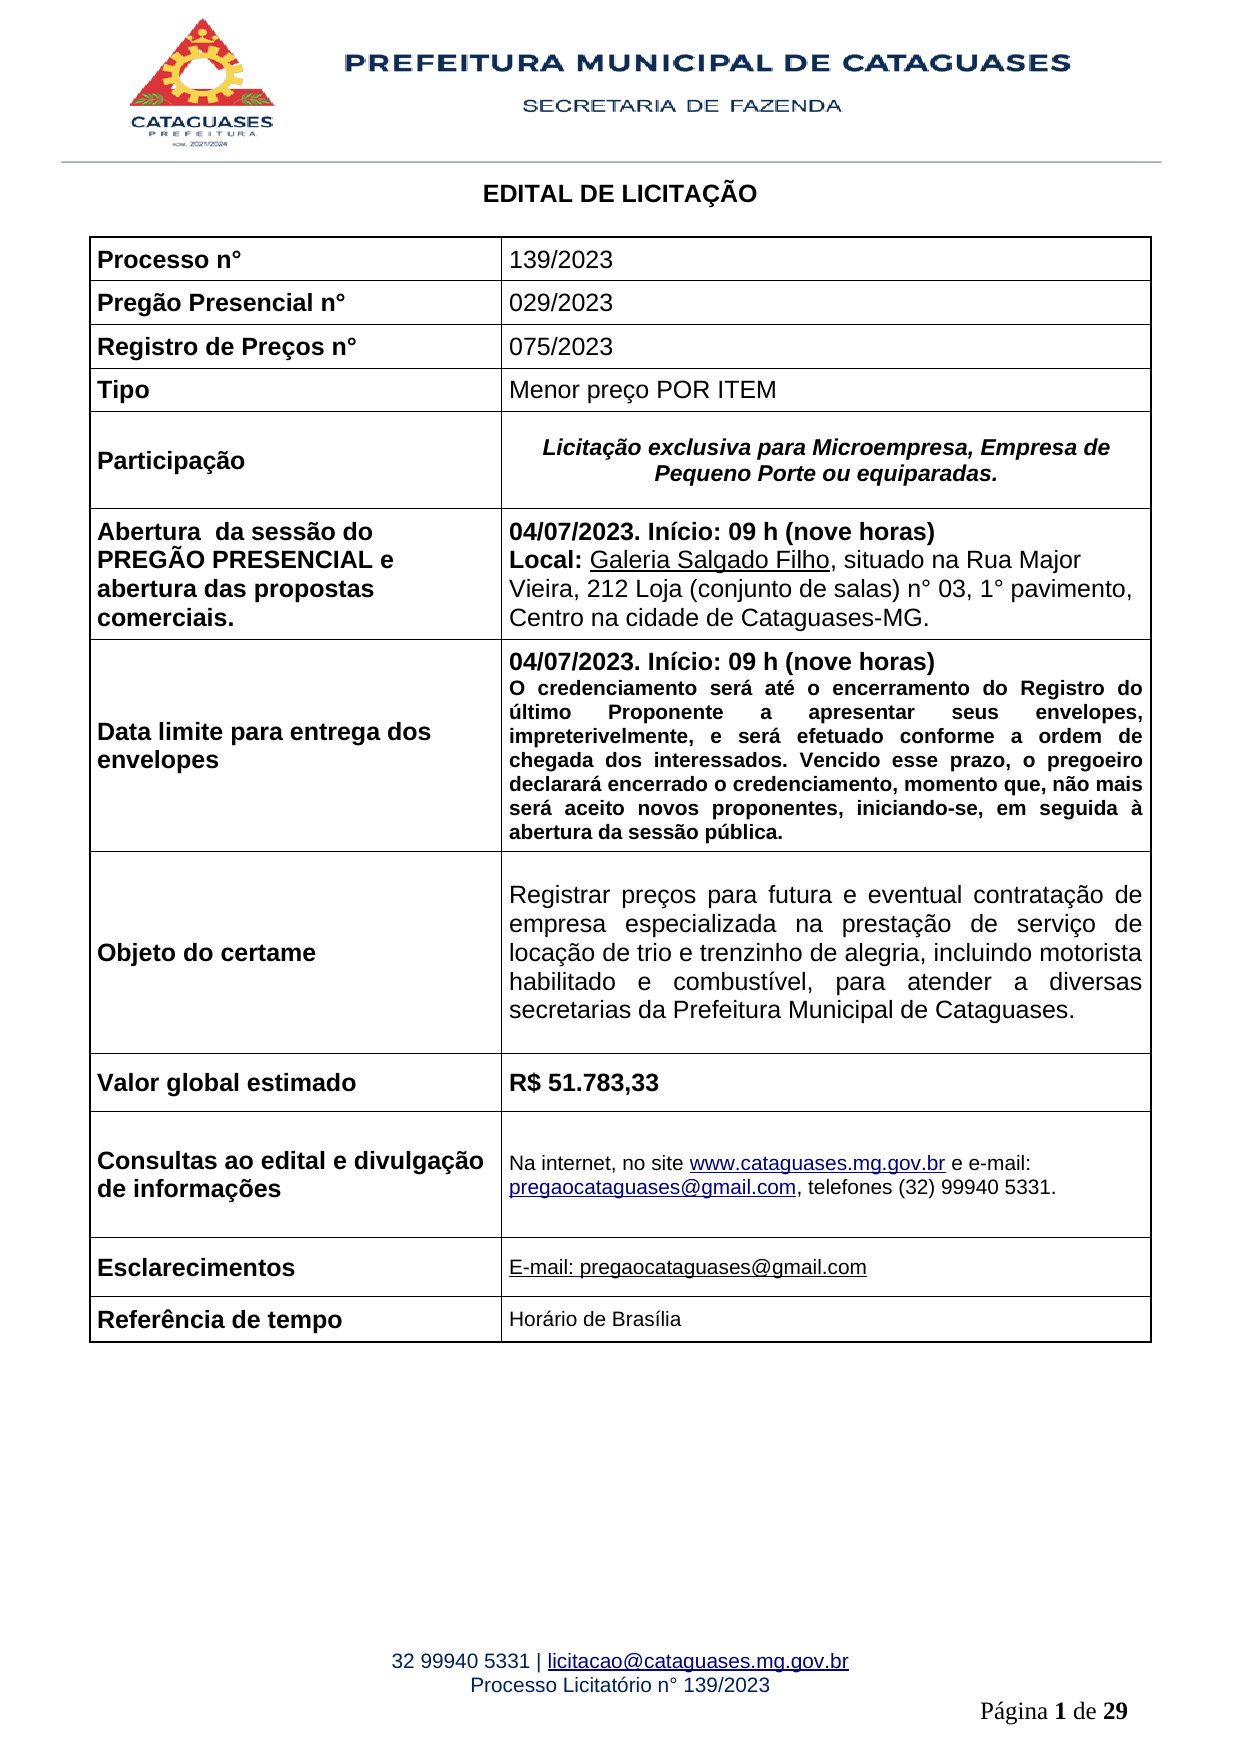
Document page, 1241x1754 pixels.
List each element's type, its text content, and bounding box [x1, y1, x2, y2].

table_cell Valor global estimado [91, 1054, 501, 1111]
table_cell Abertura da sessão do PREGÃO PRESENCIAL e abertura das propostas comerciais. [91, 509, 501, 639]
table_cell Registro de Preços n° [91, 325, 501, 367]
table_cell Horário de Brasília [502, 1297, 1150, 1341]
table_cell Licitação exclusiva para Microempresa, Empresa de Pequeno Porte ou equiparadas. [502, 412, 1150, 508]
table_cell Na internet, no site www.cataguases.mg.gov.br e e-mail: pregaocataguases@gmail.com, telefones (32) 99940 5331. [502, 1112, 1150, 1237]
table_cell Consultas ao edital e divulgação de informações [91, 1112, 501, 1237]
picture [61, 15, 1161, 163]
table_cell Esclarecimentos [91, 1238, 501, 1296]
table_cell Tipo [91, 369, 501, 411]
table_cell 04/07/2023. Início: 09 h (nove horas) Local: Galeria Salgado Filho, situado na Rua Major Vieira, 212 Loja (conjunto de salas) n° 03, 1° pavimento, Centro na cidade de Cataguases-MG. [502, 509, 1150, 639]
table_cell 04/07/2023. Início: 09 h (nove horas) O credenciamento será até o encerramento do Registro do último Proponente a apresentar seus envelopes, impreterivelmente, e será efetuado conforme a ordem de chegada dos interessados. Vencido esse prazo, o pregoeiro declarará encerrado o credenciamento, momento que, não mais será aceito novos proponentes, iniciando-se, em seguida à abertura da sessão pública. [502, 640, 1150, 851]
table_cell 075/2023 [502, 325, 1150, 367]
table_cell R$ 51.783,33 [502, 1054, 1150, 1111]
table_cell Referência de tempo [91, 1297, 501, 1341]
table_cell Menor preço POR ITEM [502, 369, 1150, 411]
text EDITAL DE LICITAÇÃO [112, 163, 1128, 207]
table_header Processo n° [91, 238, 501, 280]
table_header 139/2023 [502, 238, 1150, 280]
table_cell Objeto do certame [91, 852, 501, 1053]
table_cell 029/2023 [502, 281, 1150, 324]
table_cell E-mail: pregaocataguases@gmail.com [502, 1238, 1150, 1296]
table_cell Registrar preços para futura e eventual contratação de empresa especializada na prestação de serviço de locação de trio e trenzinho de alegria, incluindo motorista habilitado e combustível, para atender a diversas secretarias da Prefeitura Municipal de Cataguases. [502, 852, 1150, 1053]
table_cell Pregão Presencial n° [91, 281, 501, 324]
table_cell Participação [91, 412, 501, 508]
table_cell Data limite para entrega dos envelopes [91, 640, 501, 851]
